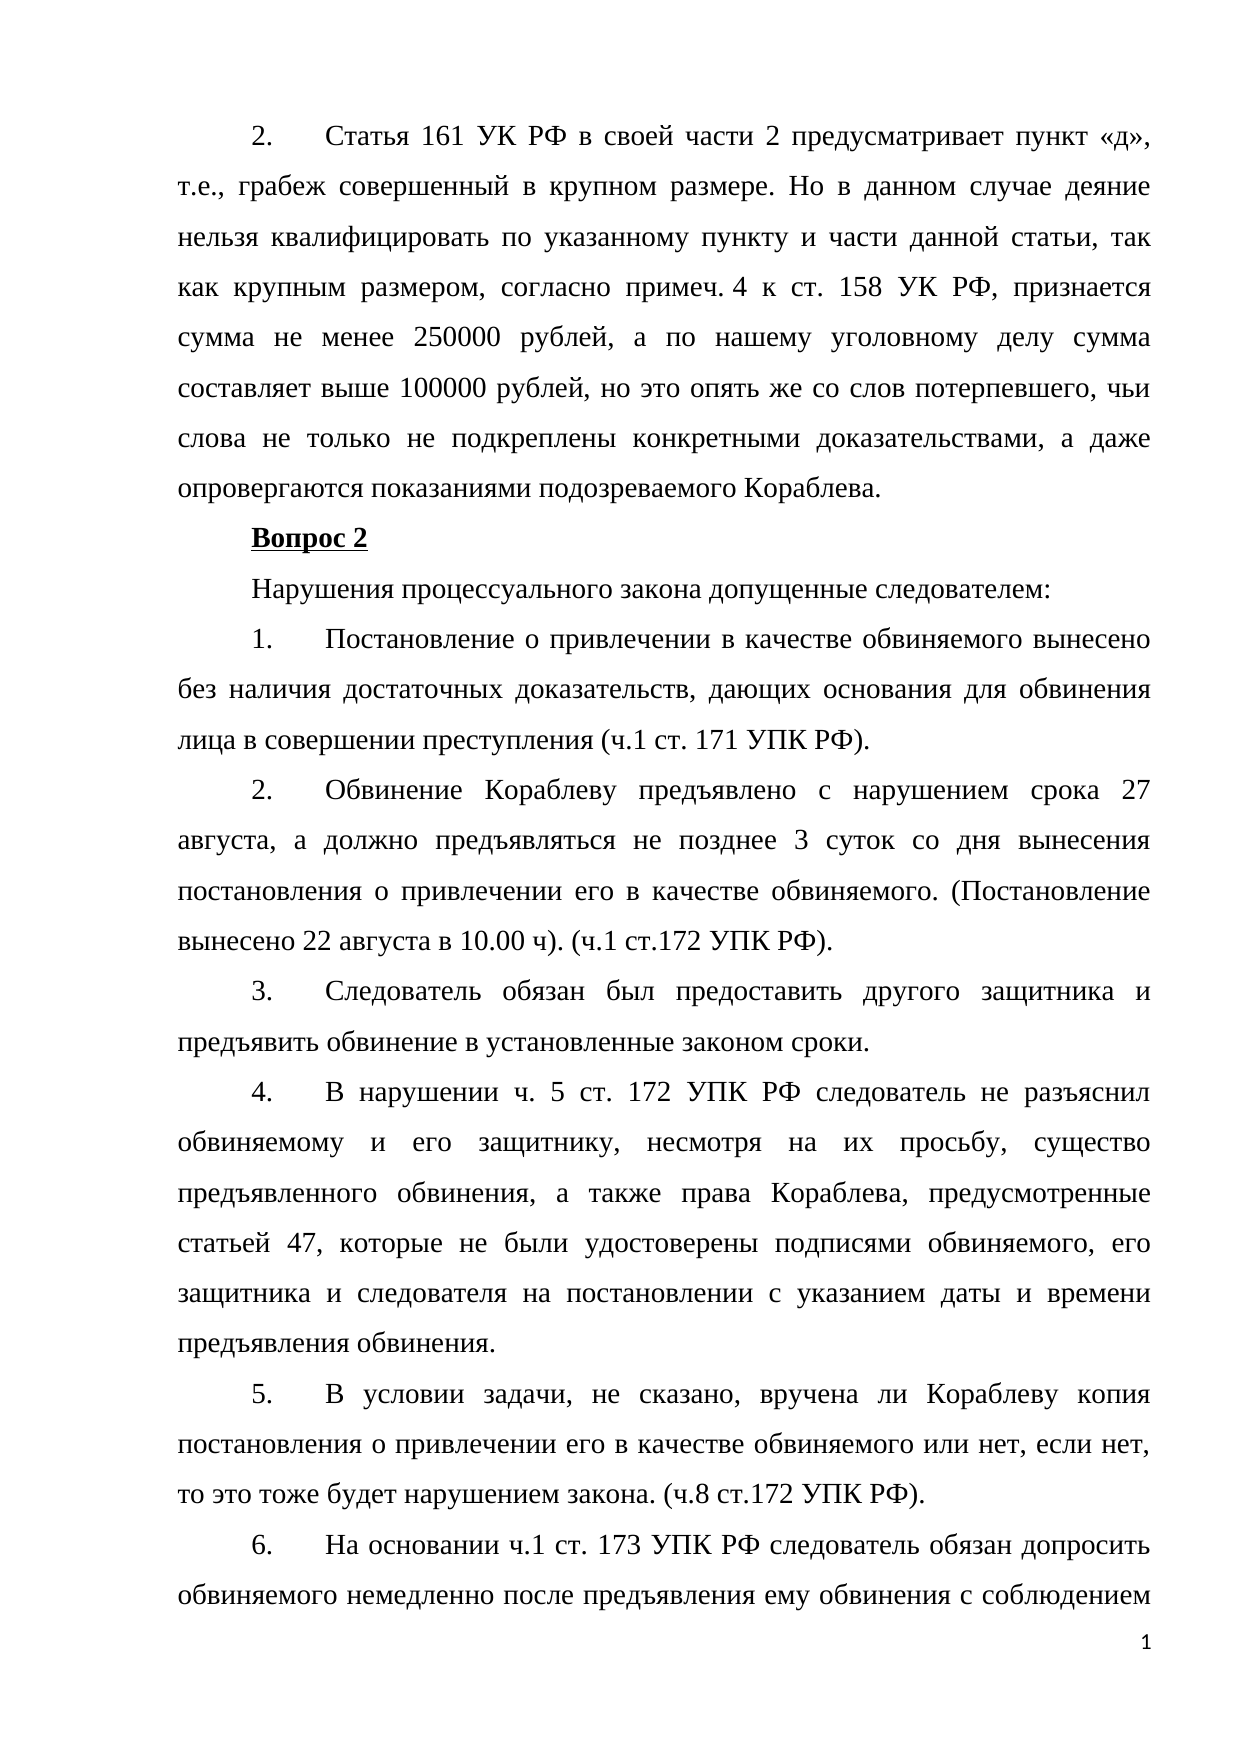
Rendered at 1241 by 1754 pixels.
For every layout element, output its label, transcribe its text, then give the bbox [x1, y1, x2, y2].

text Вопрос 2 [177, 521, 1152, 554]
list Обвинение Кораблеву предъявлено с нарушением срока 27 августа, а должно предъявляться не позднее 3 суток со дня вынесения постановления о привлечении его в качестве обвиняемого. (Постановление вынесено 22 августа в 10.00 ч). (ч.1 ст.172 УПК РФ). [177, 772, 1152, 957]
list Статья 161 УК РФ в своей части 2 предусматривает пункт «д», т.е., грабеж совершенный в крупном размере. Но в данном случае деяние нельзя квалифицировать по указанному пункту и части данной статьи, так как крупным размером, согласно примеч. 4 к ст. 158 УК РФ, признается сумма не менее 250000 рублей, а по нашему уголовному делу сумма составляет выше 100000 рублей, но это опять же со слов потерпевшего, чьи слова не только не подкреплены конкретными доказательствами, а даже опровергаются показаниями подозреваемого Кораблева. [177, 118, 1152, 504]
list Постановление о привлечении в качестве обвиняемого вынесено без наличия достаточных доказательств, дающих основания для обвинения лица в совершении преступления (ч.1 ст. 171 УПК РФ). [177, 621, 1152, 755]
list В условии задачи, не сказано, вручена ли Кораблеву копия постановления о привлечении его в качестве обвиняемого или нет, если нет, то это тоже будет нарушением закона. (ч.8 ст.172 УПК РФ). [177, 1376, 1152, 1510]
list Следователь обязан был предоставить другого защитника и предъявить обвинение в установленные законом сроки. [177, 973, 1152, 1057]
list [177, 1527, 1152, 1611]
text Нарушения процессуального закона допущенные следователем: [177, 571, 1152, 604]
list В нарушении ч. 5 ст. 172 УПК РФ следователь не разъяснил обвиняемому и его защитнику, несмотря на их просьбу, существо предъявленного обвинения, а также права Кораблева, предусмотренные статьей 47, которые не были удостоверены подписями обвиняемого, его защитника и следователя на постановлении с указанием даты и времени предъявления обвинения. [177, 1074, 1152, 1359]
